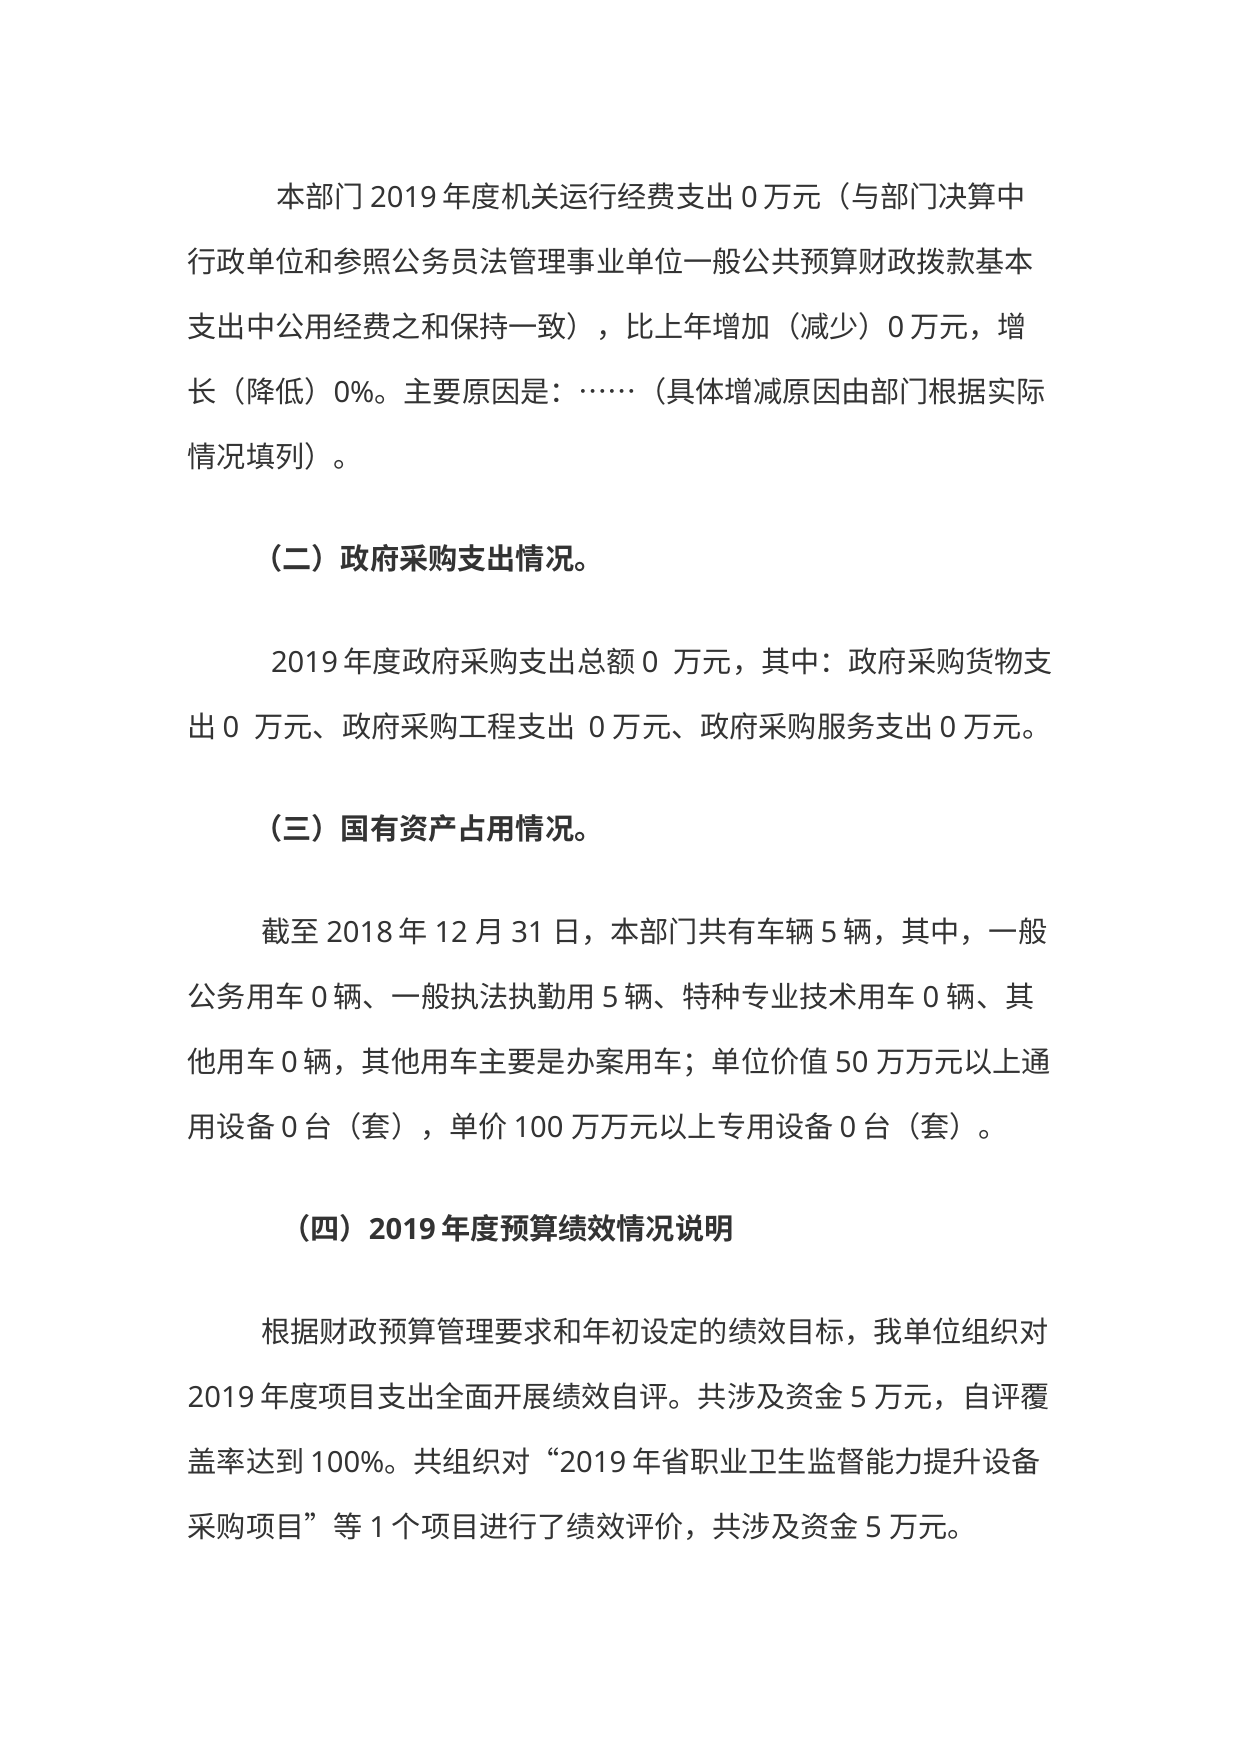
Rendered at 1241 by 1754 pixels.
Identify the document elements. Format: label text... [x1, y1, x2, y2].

text 截至 2018年 12 月 31 日，本部门共有车辆5辆，其中，一般公务用车 0辆、一般执法执勤用5辆、特种专业技术用车 0 辆、其他用车0辆，其他用车主要是办案用车；单位价值 50 万万元以上通用设备0台（套），单价100 万万元以上专用设备0台（套）。 [187, 897, 1053, 1157]
text 根据财政预算管理要求和年初设定的绩效目标，我单位组织对 2019年度项目支出全面开展绩效自评。共涉及资金 5 万元，自评覆盖率达到100%。共组织对“2019年省职业卫生监督能力提升设备采购项目”等 1个项目进行了绩效评价，共涉及资金 5 万元。 [187, 1297, 1053, 1557]
text 本部门 2019年度机关运行经费支出 0万元（与部门决算中行政单位和参照公务员法管理事业单位一般公共预算财政拨款基本支出中公用经费之和保持一致），比上年增加（减少）0万元，增长（降低）0%。主要原因是：……（具体增减原因由部门根据实际情况填列）。 [187, 162, 1053, 487]
text （三）国有资产占用情况。 [187, 794, 1053, 859]
text 2019年度政府采购支出总额 0 万元，其中：政府采购货物支出0 万元、政府采购工程支出 0 万元、政府采购服务支出0 万元。 [187, 627, 1053, 757]
text （二）政府采购支出情况。 [187, 524, 1053, 589]
text （四）2019年度预算绩效情况说明 [281, 1194, 1053, 1259]
